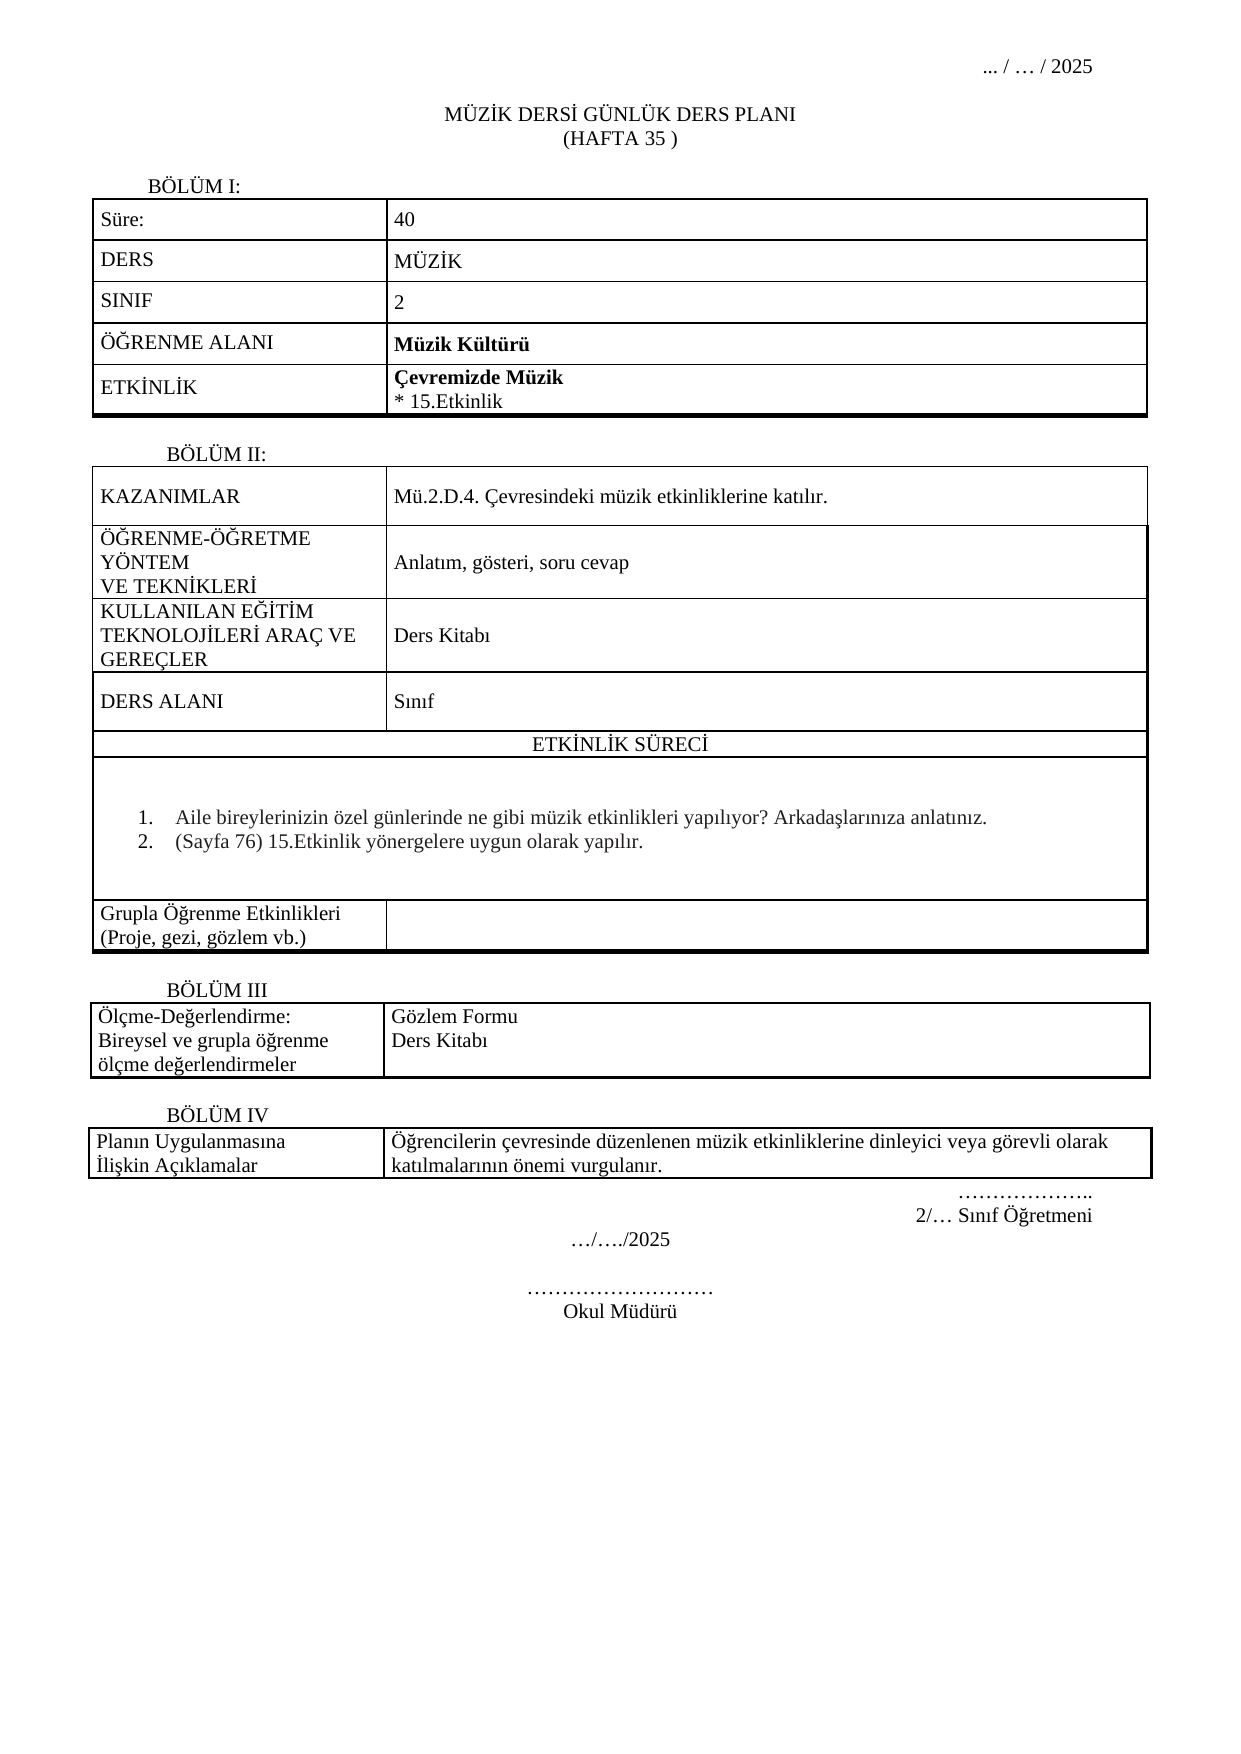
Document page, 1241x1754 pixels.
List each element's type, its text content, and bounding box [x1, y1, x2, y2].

table_cell ETKİNLİK [94, 365, 386, 413]
table_header 40 [388, 200, 1146, 239]
text ……………….. [148, 1179, 1093, 1203]
table_cell Sınıf [387, 673, 1146, 730]
table_header Öğrencilerin çevresinde düzenlenen müzik etkinliklerine dinleyici veya görevli olarak katılmalarının önemi vurgulanır. [385, 1129, 1150, 1177]
table_header Mü.2.D.4. Çevresindeki müzik etkinliklerine katılır. [387, 467, 1147, 524]
table_cell ÖĞRENME-ÖĞRETME YÖNTEM VE TEKNİKLERİ [93, 526, 386, 598]
text MÜZİK DERSİ GÜNLÜK DERS PLANI [148, 102, 1093, 126]
table_cell SINIF [94, 282, 386, 322]
table_header Ölçme-Değerlendirme: Bireysel ve grupla öğrenme ölçme değerlendirmeler [92, 1004, 383, 1076]
subtitle BÖLÜM III [148, 978, 1093, 1002]
table_cell ETKİNLİK SÜRECİ [94, 732, 1146, 756]
table_cell KULLANILAN EĞİTİM TEKNOLOJİLERİ ARAÇ VE GEREÇLER [93, 599, 386, 671]
table_cell Aile bireylerinizin özel günlerinde ne gibi müzik etkinlikleri yapılıyor? Arkadaşlarınıza anlatınız. (Sayfa 76) 15.Etkinlik yönergelere uygun olarak yapılır. [94, 758, 1146, 899]
table_cell ÖĞRENME ALANI [94, 324, 386, 363]
text BÖLÜM I: [148, 174, 1093, 198]
table_cell Grupla Öğrenme Etkinlikleri (Proje, gezi, gözlem vb.) [94, 901, 386, 949]
table_header Süre: [94, 200, 386, 239]
table_cell Ders Kitabı [387, 599, 1146, 671]
text …/…./2025 [148, 1227, 1093, 1251]
table_cell Çevremizde Müzik * 15.Etkinlik [388, 365, 1146, 413]
text BÖLÜM II: [148, 442, 1093, 466]
text ……………………… [148, 1275, 1093, 1299]
table_cell Anlatım, gösteri, soru cevap [387, 526, 1146, 598]
table_cell DERS ALANI [94, 673, 386, 730]
table_cell MÜZİK [388, 241, 1146, 281]
table_cell Müzik Kültürü [388, 324, 1146, 363]
table_header Planın Uygulanmasına İlişkin Açıklamalar [90, 1129, 383, 1177]
table_cell [387, 901, 1146, 949]
text 2/… Sınıf Öğretmeni [148, 1203, 1093, 1227]
table_cell 2 [388, 282, 1146, 322]
text Okul Müdürü [148, 1299, 1093, 1323]
text (HAFTA 35 ) [148, 126, 1093, 150]
table_header KAZANIMLAR [93, 467, 386, 524]
table_cell DERS [94, 241, 386, 281]
text ... / … / 2025 [148, 54, 1093, 78]
table_header Gözlem Formu Ders Kitabı [385, 1004, 1149, 1076]
subtitle BÖLÜM IV [148, 1103, 1093, 1127]
